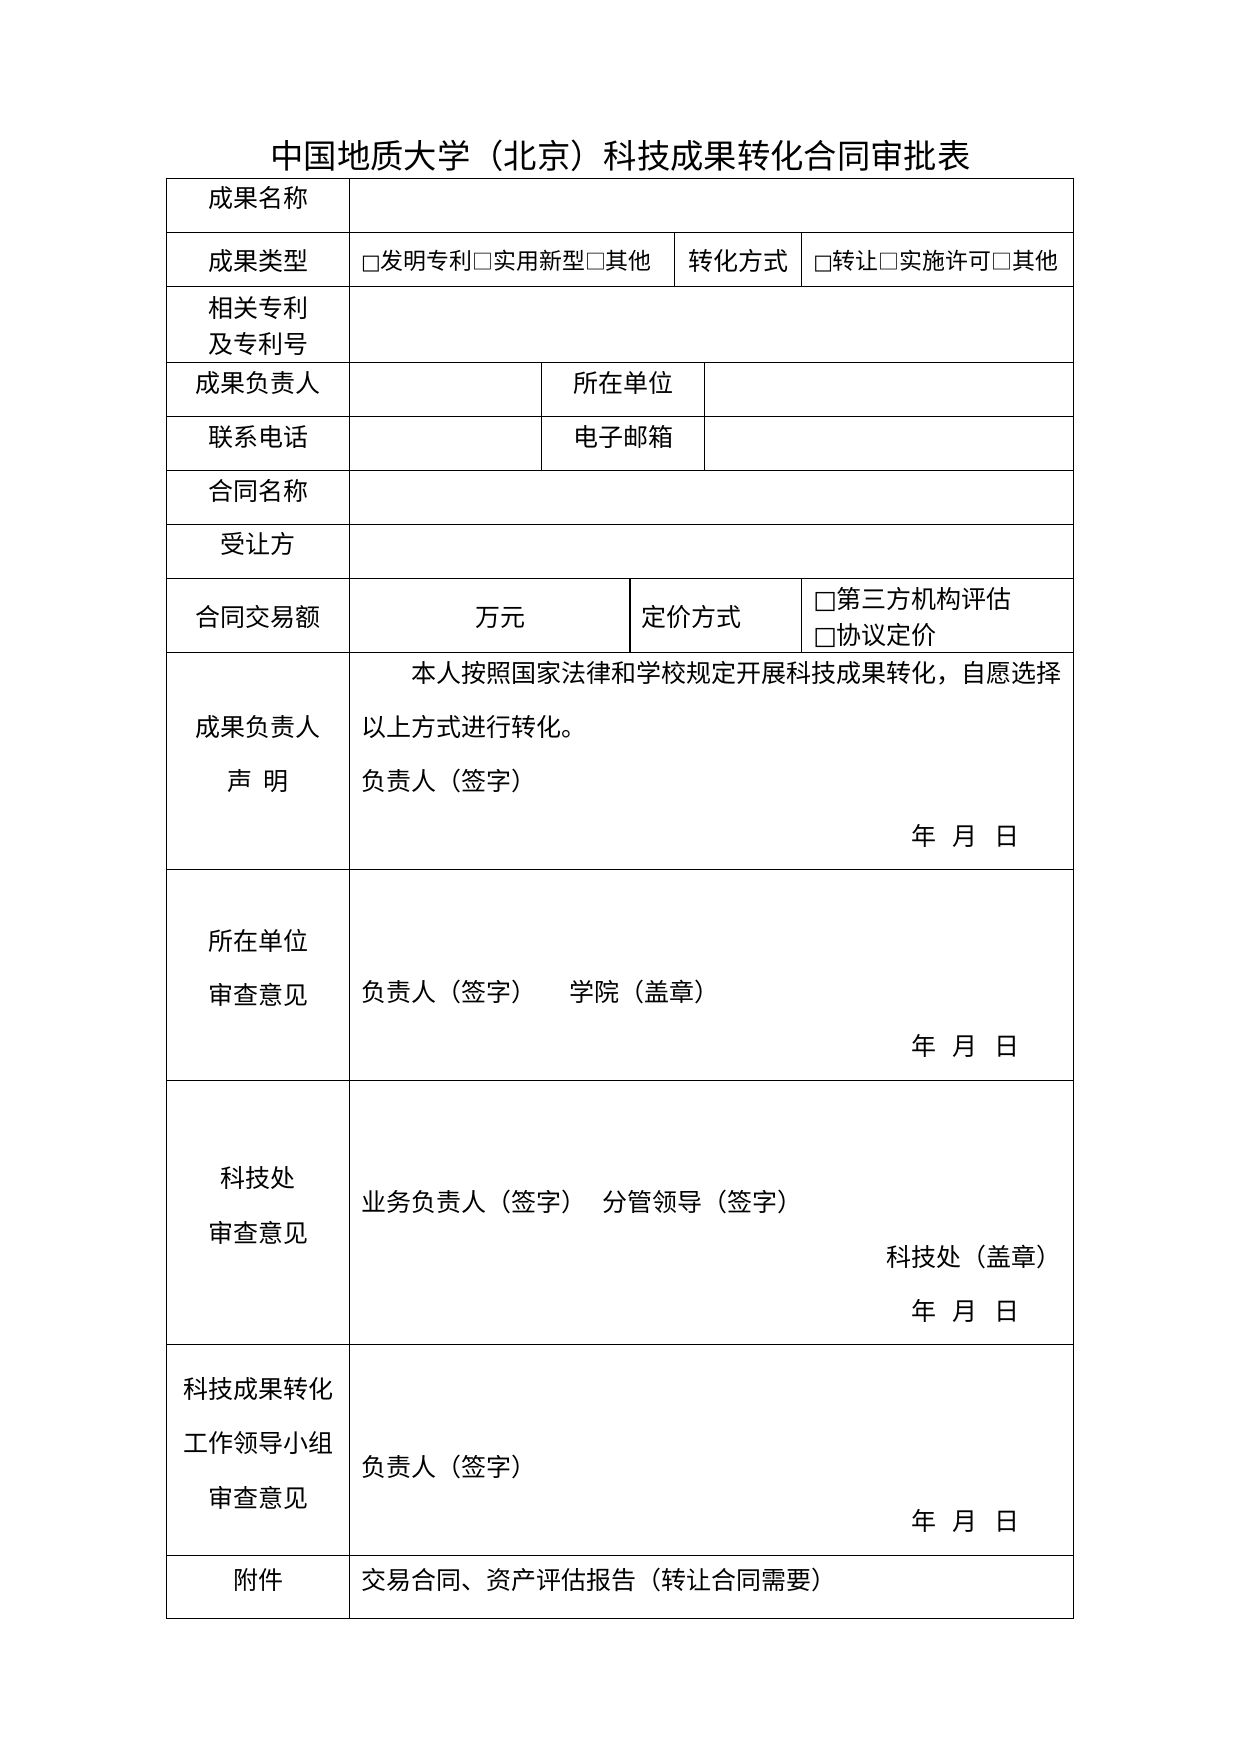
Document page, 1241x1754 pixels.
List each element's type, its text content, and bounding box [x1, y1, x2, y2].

table_cell 本人按照国家法律和学校规定开展科技成果转化，自愿选择以上方式进行转化。 负责人（签字） 年 月 日 [350, 653, 1073, 869]
table_cell □第三方机构评估 □协议定价 [802, 579, 1073, 652]
table_cell 科技处 审查意见 [167, 1081, 349, 1344]
table_cell 所在单位 [542, 363, 704, 416]
table_cell 受让方 [167, 525, 349, 578]
table_cell 负责人（签字） 年 月 日 [350, 1345, 1073, 1555]
table_cell 万元 [350, 579, 629, 652]
table_cell 交易合同、资产评估报告（转让合同需要） [350, 1556, 1073, 1618]
table_cell □转让□实施许可□其他 [802, 233, 1073, 286]
table_cell 附件 [167, 1556, 349, 1618]
table_cell [350, 525, 1073, 578]
table_cell 成果负责人 声 明 [167, 653, 349, 869]
table_cell 电子邮箱 [542, 417, 704, 470]
table_cell 转化方式 [675, 233, 801, 286]
table_cell 科技成果转化 工作领导小组 审查意见 [167, 1345, 349, 1555]
table_cell [350, 417, 541, 470]
table_cell 业务负责人（签字） 分管领导（签字） 科技处（盖章） 年 月 日 [350, 1081, 1073, 1344]
table_cell □发明专利□实用新型□其他 [350, 233, 674, 286]
table_cell [350, 287, 1073, 362]
table_cell 联系电话 [167, 417, 349, 470]
table_cell 合同名称 [167, 471, 349, 524]
table_header 成果名称 [167, 179, 349, 232]
table_cell 定价方式 [631, 579, 801, 652]
table_header [350, 179, 1073, 232]
table_cell [350, 471, 1073, 524]
table_cell 成果负责人 [167, 363, 349, 416]
table_cell 合同交易额 [167, 579, 349, 652]
table_cell 负责人（签字） 学院（盖章） 年 月 日 [350, 870, 1073, 1079]
table_cell [705, 363, 1073, 416]
table_cell 所在单位 审查意见 [167, 870, 349, 1079]
table_cell 成果类型 [167, 233, 349, 286]
table_cell [705, 417, 1073, 470]
table_cell 相关专利 及专利号 [167, 287, 349, 362]
table_cell [350, 363, 541, 416]
text 中国地质大学（北京）科技成果转化合同审批表 [187, 129, 1053, 178]
